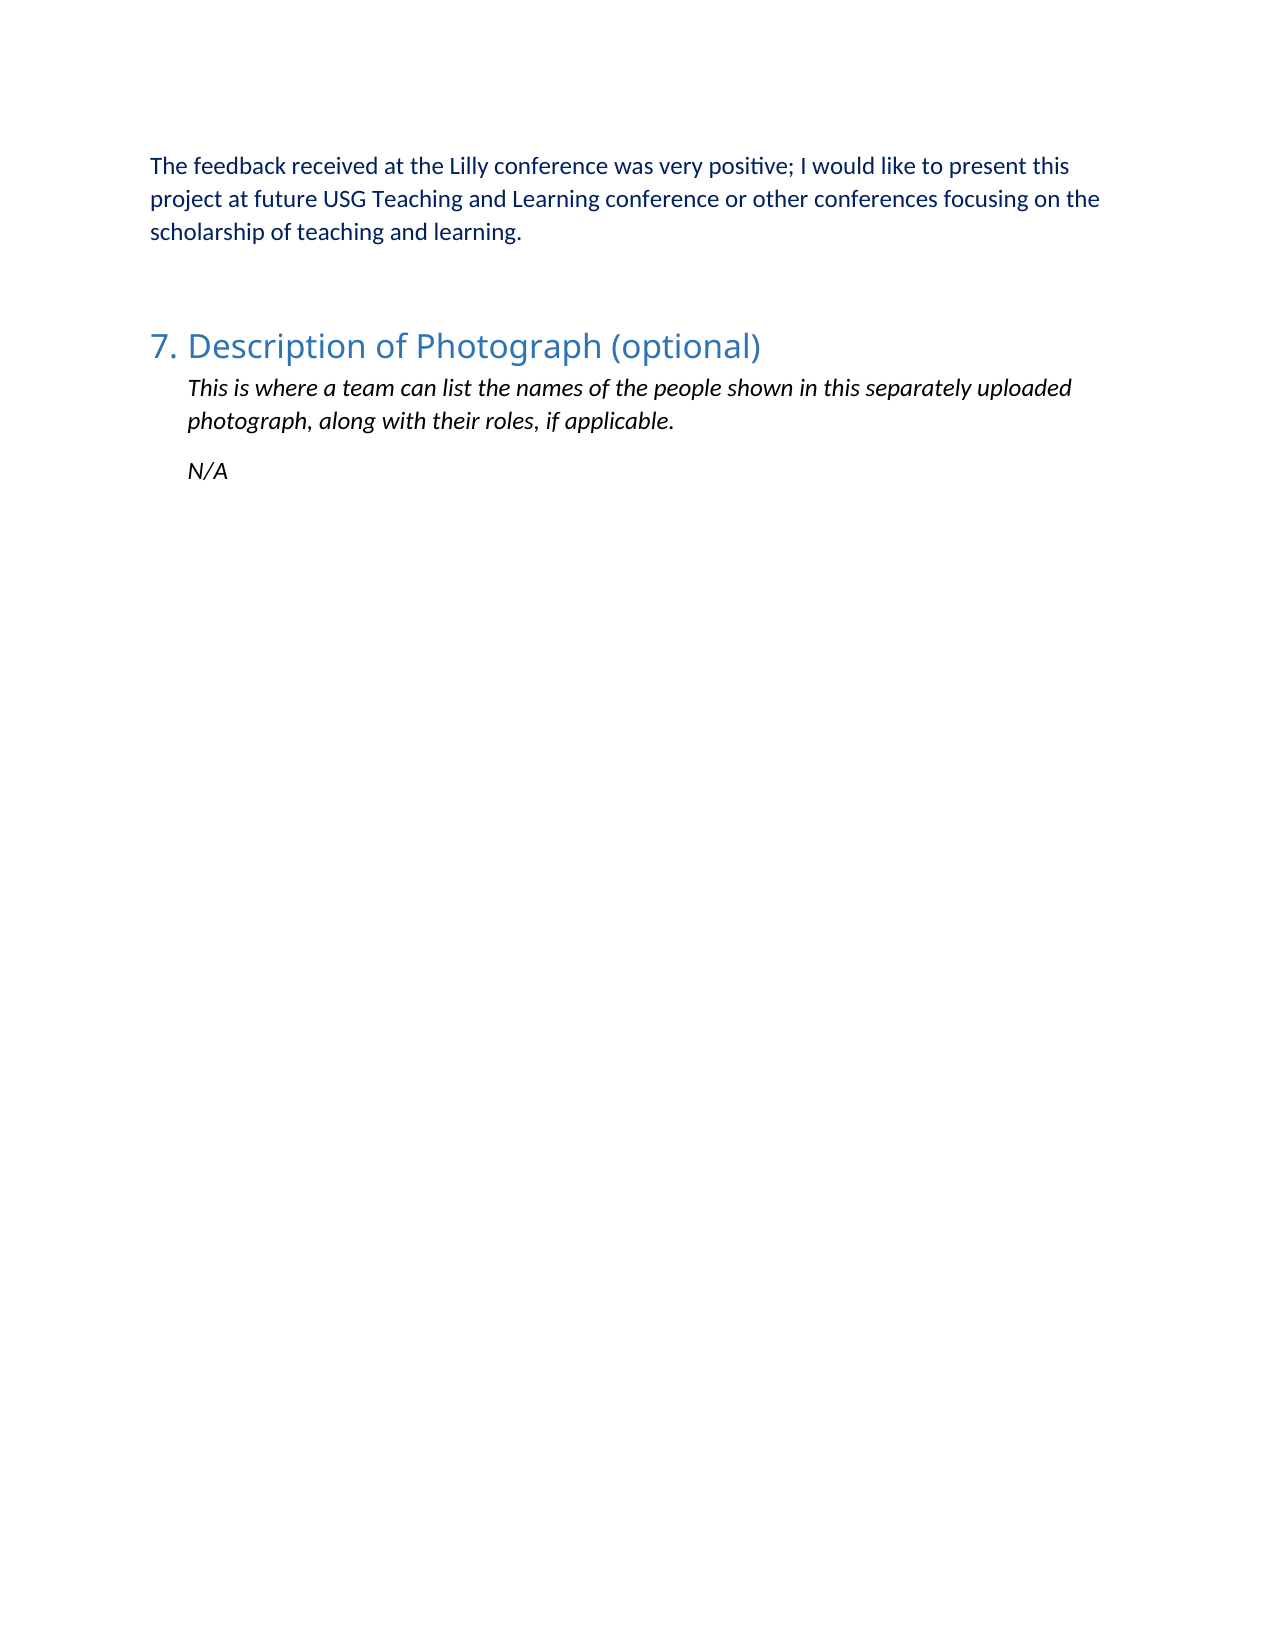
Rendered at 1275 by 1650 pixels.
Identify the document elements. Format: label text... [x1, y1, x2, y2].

text The feedback received at the Lilly conference was very positive; I would like to present this project at future USG Teaching and Learning conference or other conferences focusing on the scholarship of teaching and learning. [150, 150, 1125, 246]
text This is where a team can list the names of the people shown in this separately uploaded photograph, along with their roles, if applicable. [187, 372, 1125, 436]
text N/A [187, 455, 1125, 485]
subtitle Description of Photograph (optional) [150, 323, 1125, 369]
